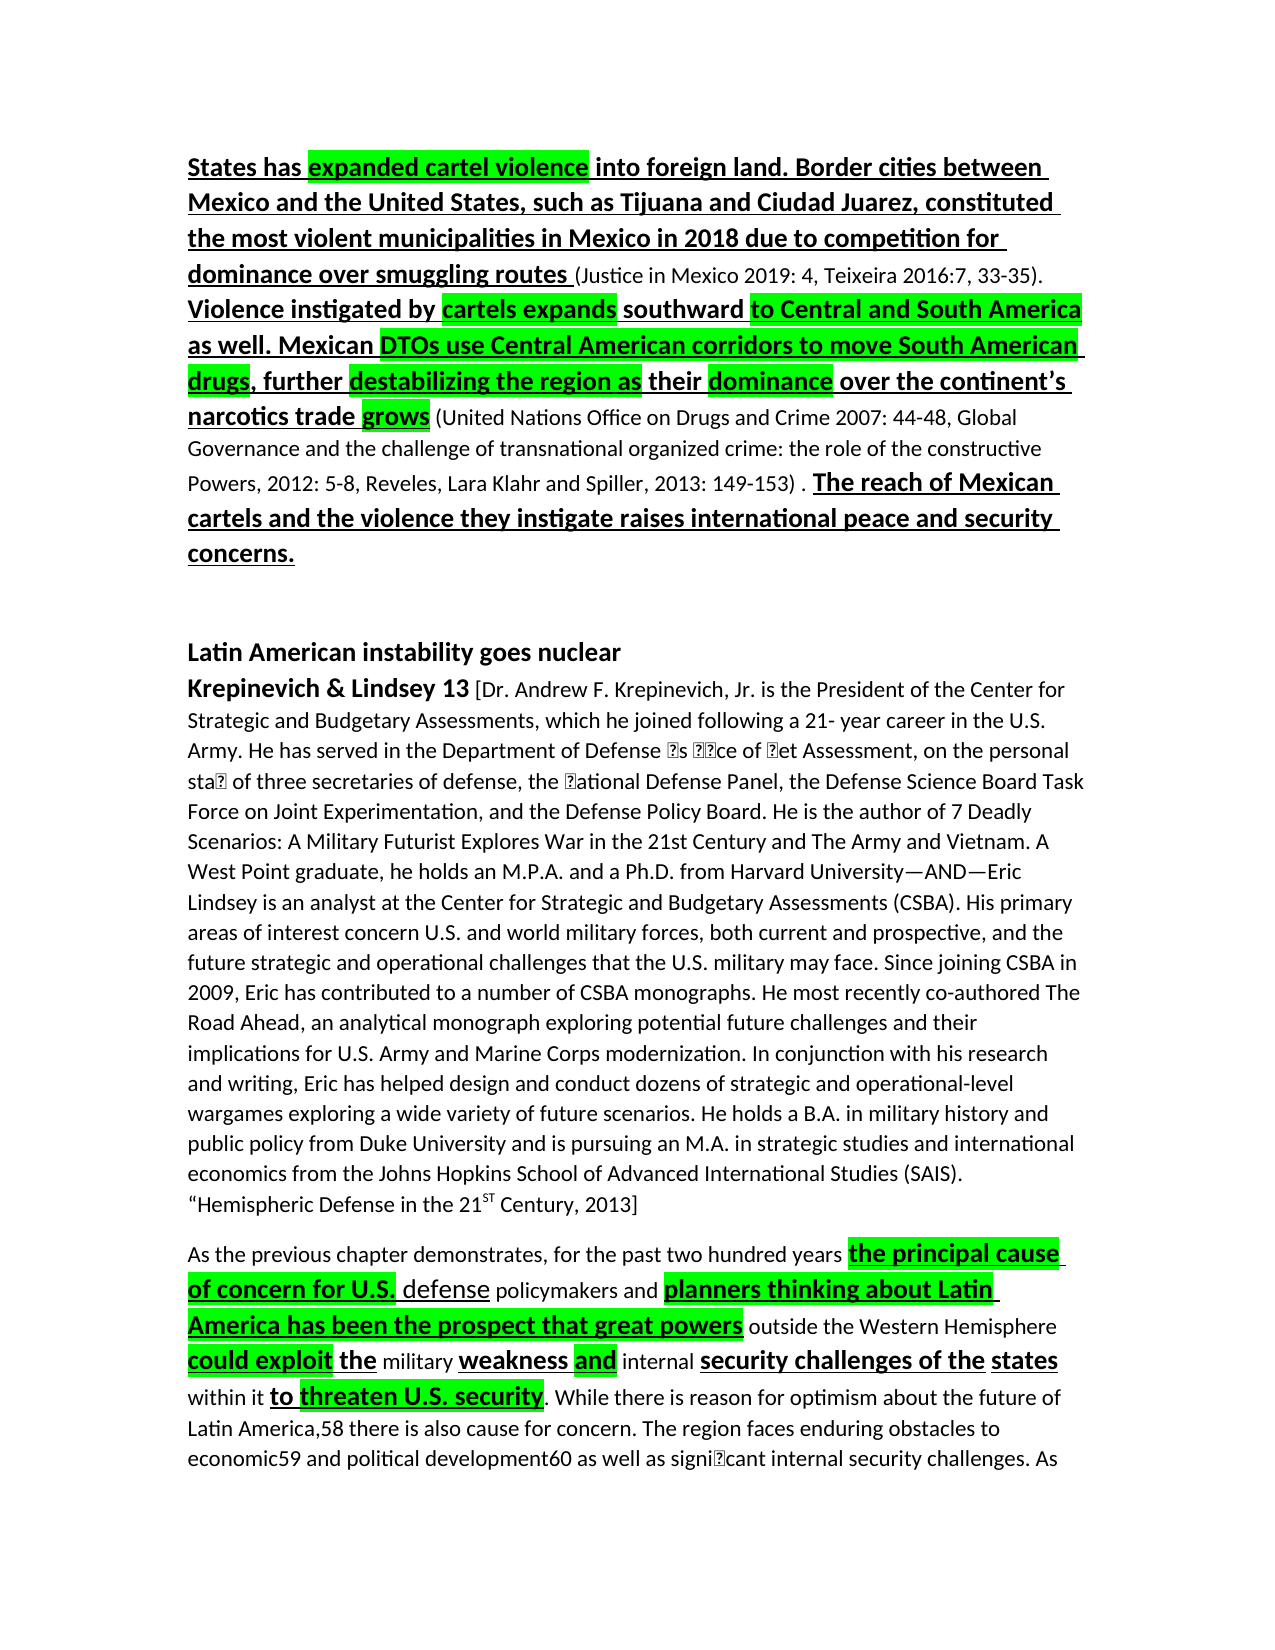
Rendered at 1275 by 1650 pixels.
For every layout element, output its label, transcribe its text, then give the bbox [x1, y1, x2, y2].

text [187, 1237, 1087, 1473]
text Krepinevich & Lindsey 13 [Dr. Andrew F. Krepinevich, Jr. is the President of the Center for Strategic and Budgetary Assessments, which he joined following a 21- year career in the U.S. Army. He has served in the Department of Defense 􀂶s 􀀲􀌇ce of 􀀱et Assessment, on the personal sta􀌆 of three secretaries of defense, the 􀀱ational Defense Panel, the Defense Science Board Task Force on Joint Experimentation, and the Defense Policy Board. He is the author of 7 Deadly Scenarios: A Military Futurist Explores War in the 21st Century and The Army and Vietnam. A West Point graduate, he holds an M.P.A. and a Ph.D. from Harvard University—AND—Eric Lindsey is an analyst at the Center for Strategic and Budgetary Assessments (CSBA). His primary areas of interest concern U.S. and world military forces, both current and prospective, and the future strategic and operational challenges that the U.S. military may face. Since joining CSBA in 2009, Eric has contributed to a number of CSBA monographs. He most recently co-authored The Road Ahead, an analytical monograph exploring potential future challenges and their implications for U.S. Army and Marine Corps modernization. In conjunction with his research and writing, Eric has helped design and conduct dozens of strategic and operational-level wargames exploring a wide variety of future scenarios. He holds a B.A. in military history and public policy from Duke University and is pursuing an M.A. in strategic studies and international economics from the Johns Hopkins School of Advanced International Studies (SAIS). “Hemispheric Defense in the 21ST Century, 2013] [187, 671, 1087, 1218]
subtitle Latin American instability goes nuclear [187, 636, 1087, 669]
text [187, 150, 1087, 569]
